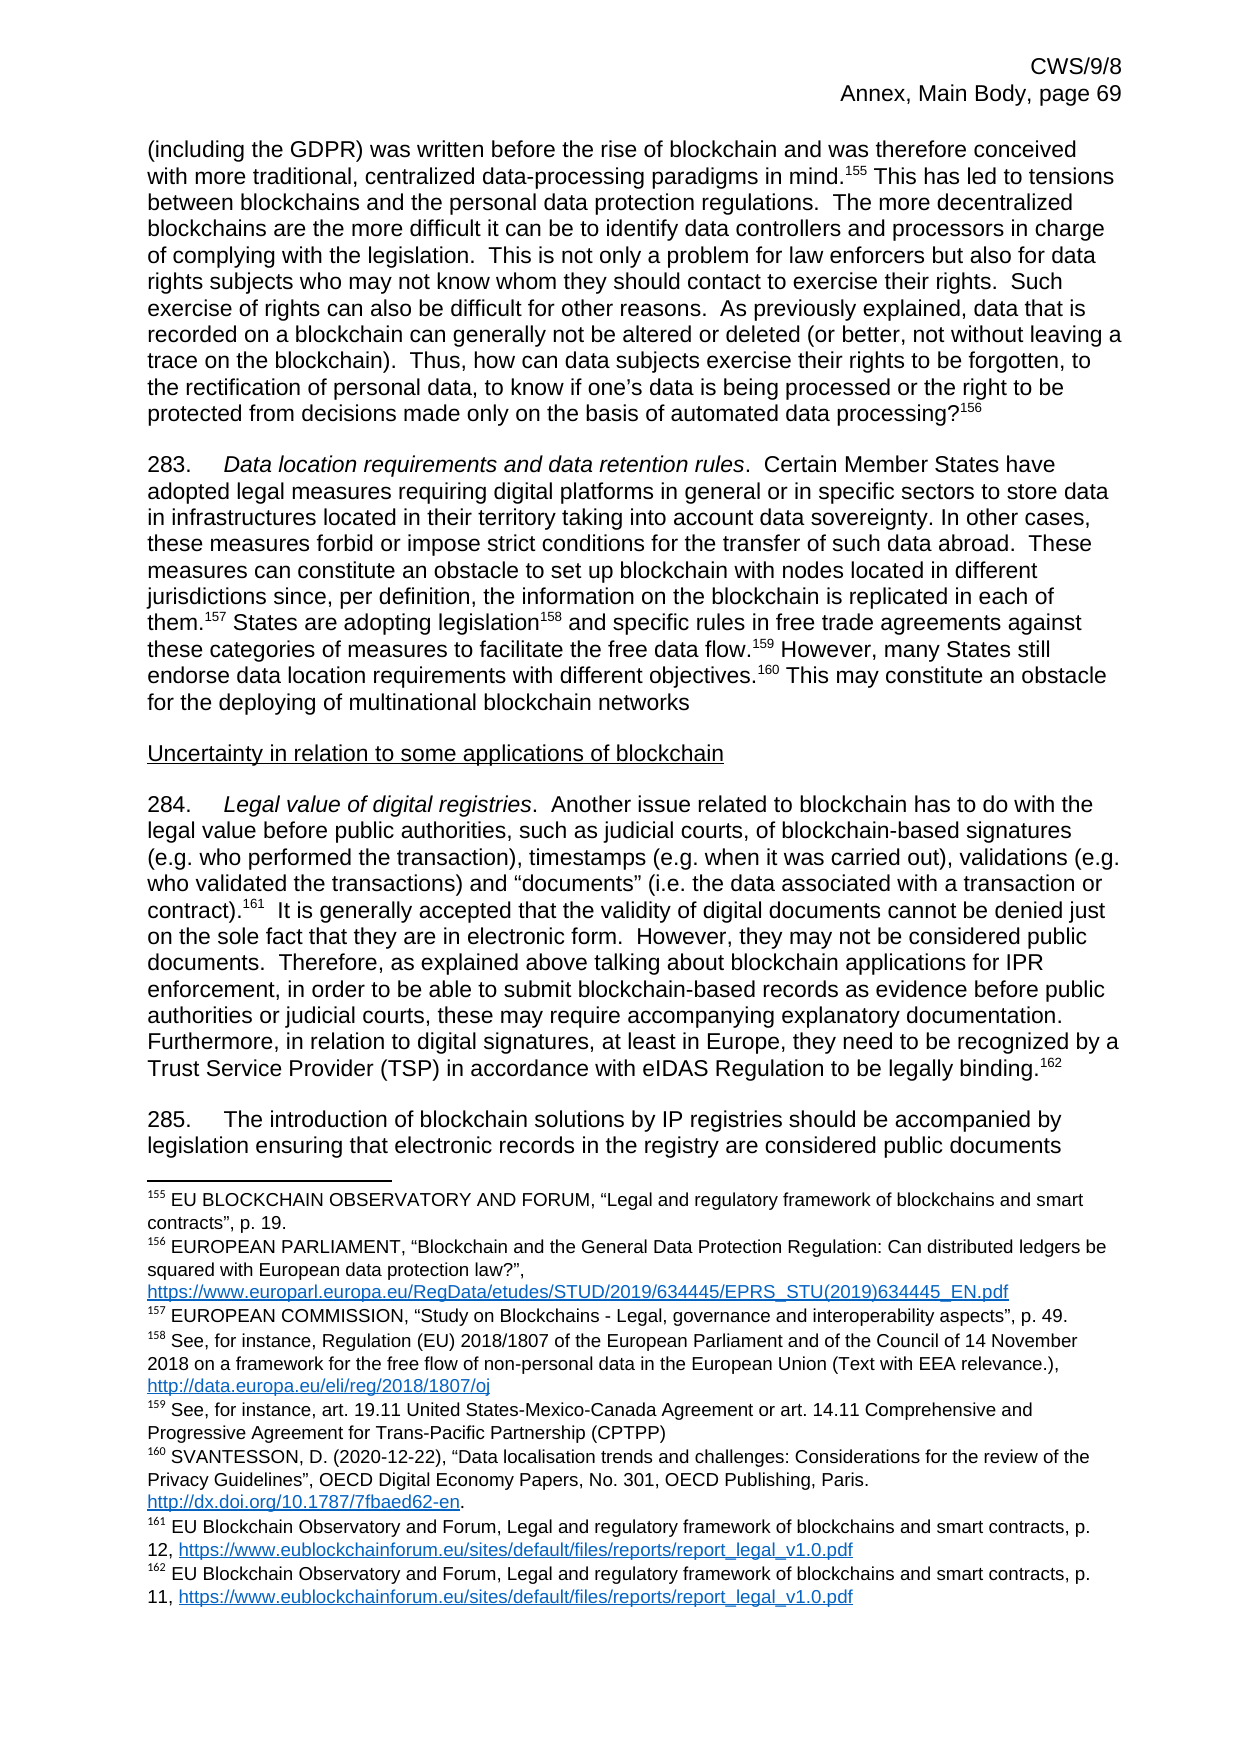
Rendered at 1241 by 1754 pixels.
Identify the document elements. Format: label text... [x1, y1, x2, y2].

subtitle Uncertainty in relation to some applications of blockchain [147, 740, 1122, 766]
text 284. Legal value of digital registries. Another issue related to blockchain has to do with the legal value before public authorities, such as judicial courts, of blockchain-based signatures (e.g. who performed the transaction), timestamps (e.g. when it was carried out), validations (e.g. who validated the transactions) and “documents” (i.e. the data associated with a transaction or contract). It is generally accepted that the validity of digital documents cannot be denied just on the sole fact that they are in electronic form. However, they may not be considered public documents. Therefore, as explained above talking about blockchain applications for IPR enforcement, in order to be able to submit blockchain-based records as evidence before public authorities or judicial courts, these may require accompanying explanatory documentation. Furthermore, in relation to digital signatures, at least in Europe, they need to be recognized by a Trust Service Provider (TSP) in accordance with eIDAS Regulation to be legally binding. [147, 791, 1122, 1081]
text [147, 136, 1122, 426]
text 283. Data location requirements and data retention rules. Certain Member States have adopted legal measures requiring digital platforms in general or in specific sectors to store data in infrastructures located in their territory taking into account data sovereignty. In other cases, these measures forbid or impose strict conditions for the transfer of such data abroad. These measures can constitute an obstacle to set up blockchain with nodes located in different jurisdictions since, per definition, the information on the blockchain is replicated in each of them. States are adopting legislation and specific rules in free trade agreements against these categories of measures to facilitate the free data flow. However, many States still endorse data location requirements with different objectives. This may constitute an obstacle for the deploying of multinational blockchain networks [147, 451, 1122, 715]
text 285. The introduction of blockchain solutions by IP registries should be accompanied by legislation ensuring that electronic records in the registry are considered public documents before other authorities without a notarization being required. If, over time, blockchains are implemented as replacements or alternatives to current registries, states should consider the feasibility/pertinence of recognizing constitutive effects of registration and bona fides effects to the digital information stored in blockchains. There are on-going projects in relation to real estate registries that can be taken as an example for IP registries. [147, 1106, 1122, 1159]
